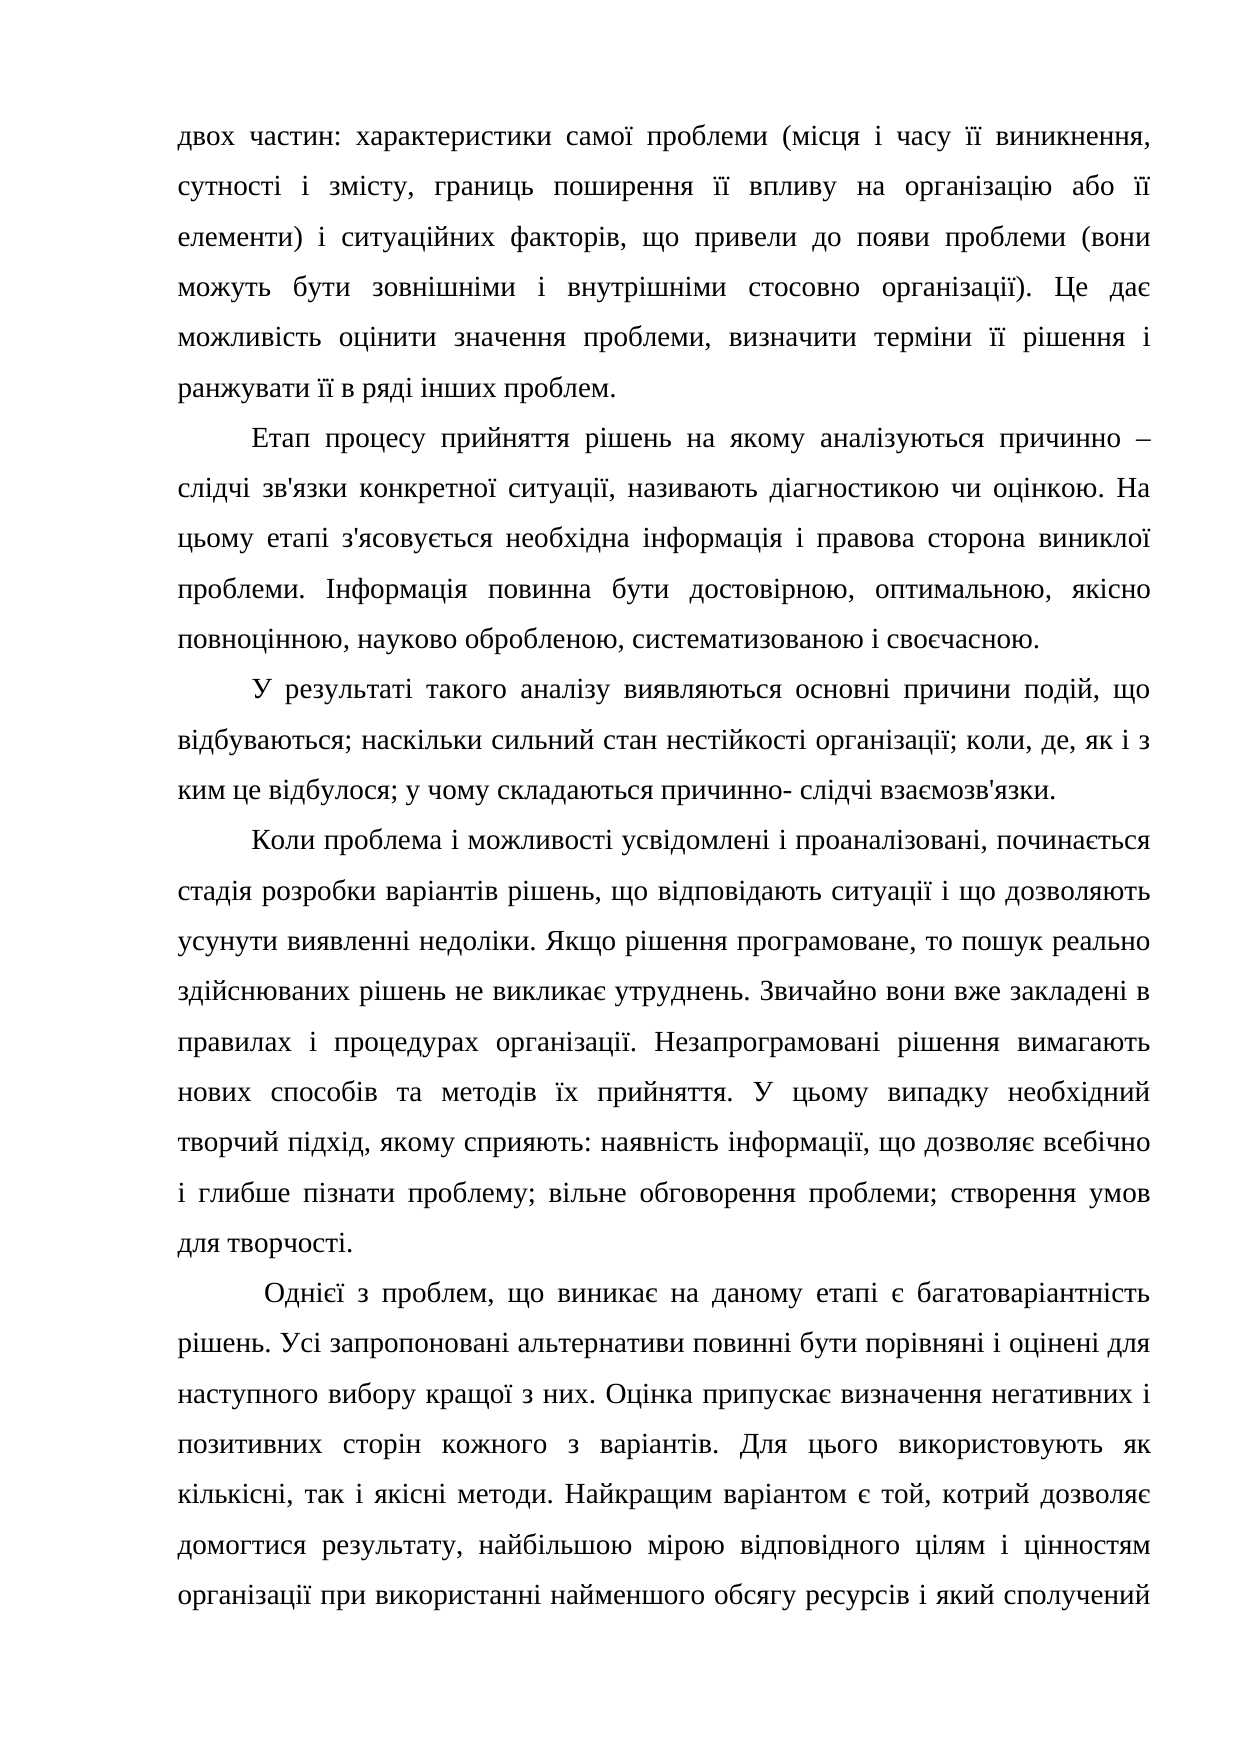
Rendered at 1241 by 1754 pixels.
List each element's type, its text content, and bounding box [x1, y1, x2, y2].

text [177, 118, 1152, 403]
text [177, 1275, 1152, 1611]
text У результаті такого аналізу виявляються основні причини подій, що відбуваються; наскільки сильний стан нестійкості організації; коли, де, як і з ким це відбулося; у чому складаються причинно- слідчі взаємозв'язки. [177, 672, 1152, 806]
text Коли проблема і можливості усвідомлені і проаналізовані, починається стадія розробки варіантів рішень, що відповідають ситуації і що дозволяють усунути виявленні недоліки. Якщо рішення програмоване, то пошук реально здійснюваних рішень не викликає утруднень. Звичайно вони вже закладені в правилах і процедурах організації. Незапрограмовані рішення вимагають нових способів та методів їх прийняття. У цьому випадку необхідний творчий підхід, якому сприяють: наявність інформації, що дозволяє всебічно і глибше пізнати проблему; вільне обговорення проблеми; створення умов для творчості. [177, 822, 1152, 1258]
text Етап процесу прийняття рішень на якому аналізуються причинно – слідчі зв'язки конкретної ситуації, називають діагностикою чи оцінкою. На цьому етапі з'ясовується необхідна інформація і правова сторона виниклої проблеми. Інформація повинна бути достовірною, оптимальною, якісно повноцінною, науково обробленою, систематизованою і своєчасною. [177, 420, 1152, 655]
